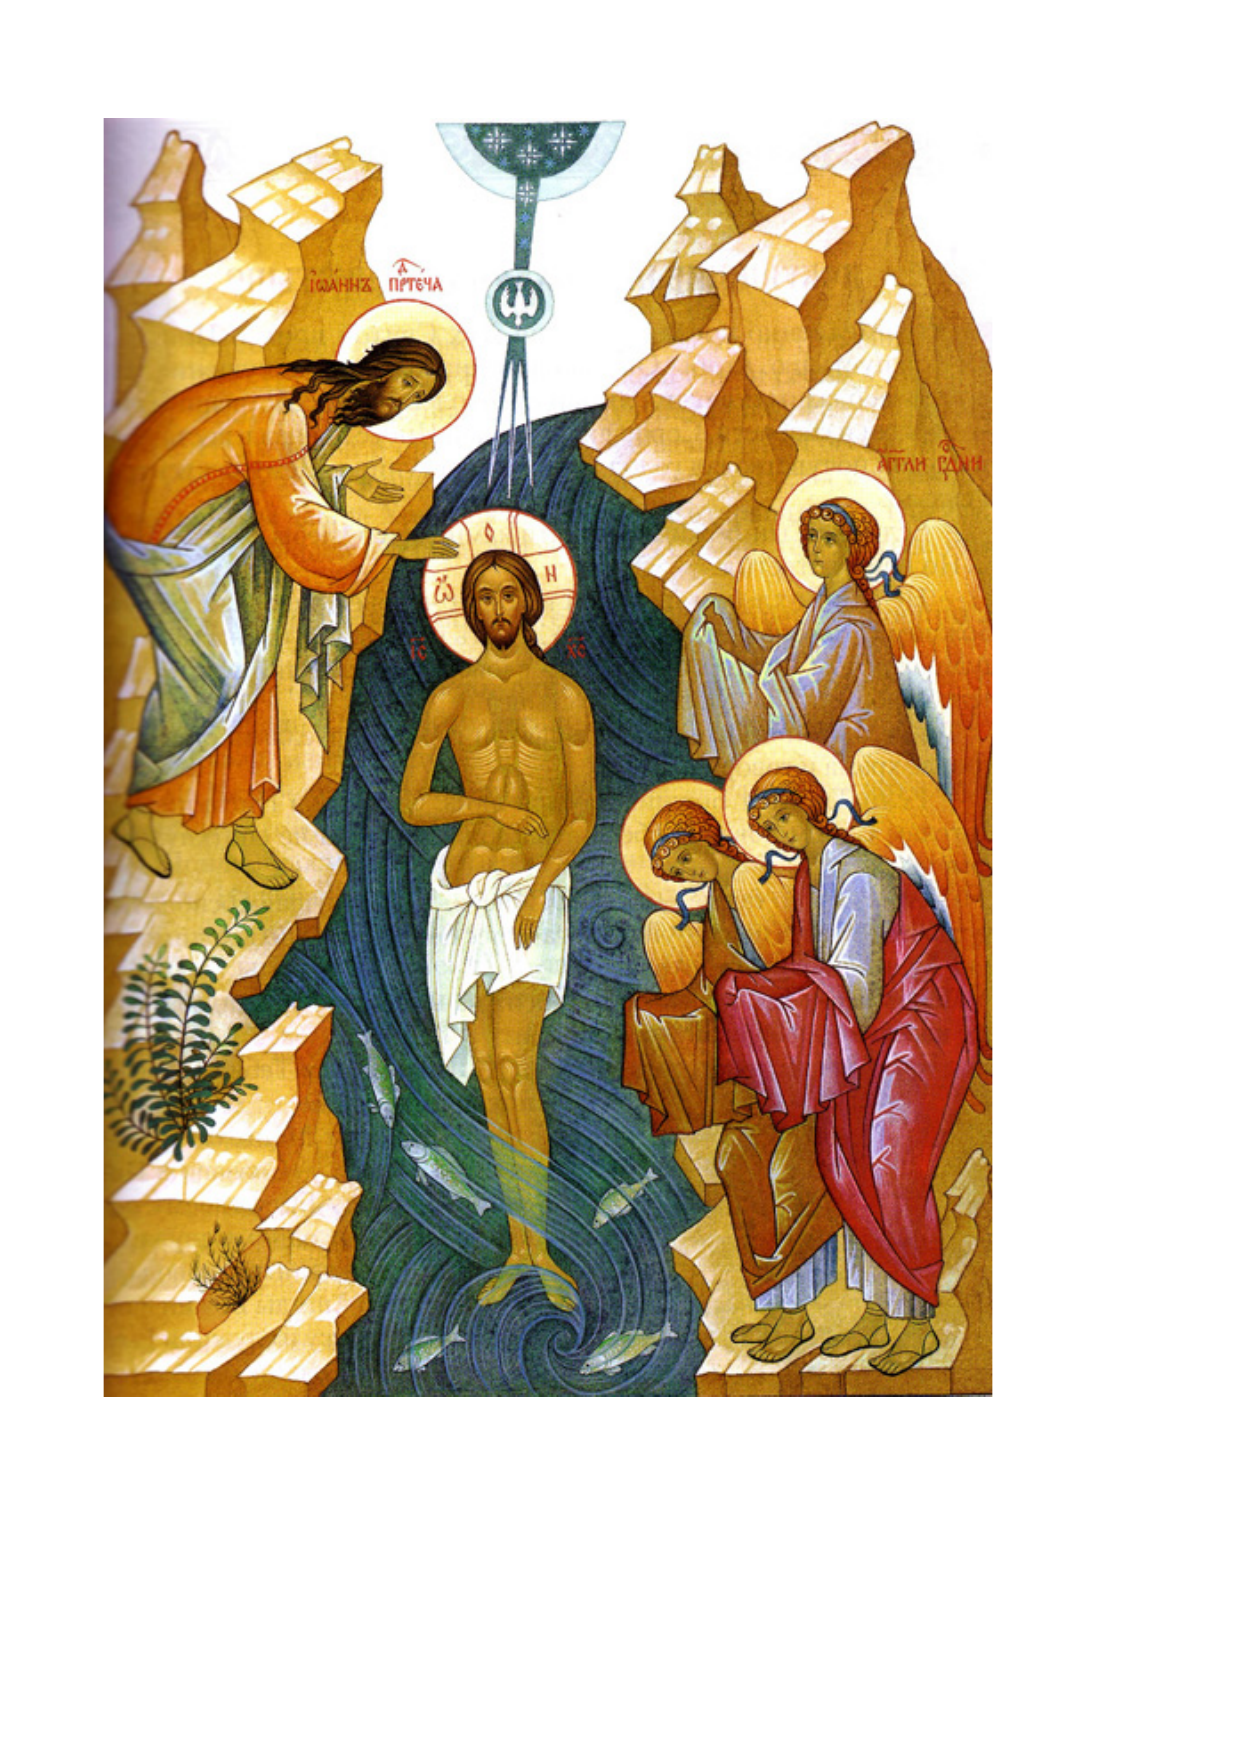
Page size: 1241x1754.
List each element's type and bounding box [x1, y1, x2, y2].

picture [103, 118, 993, 1397]
